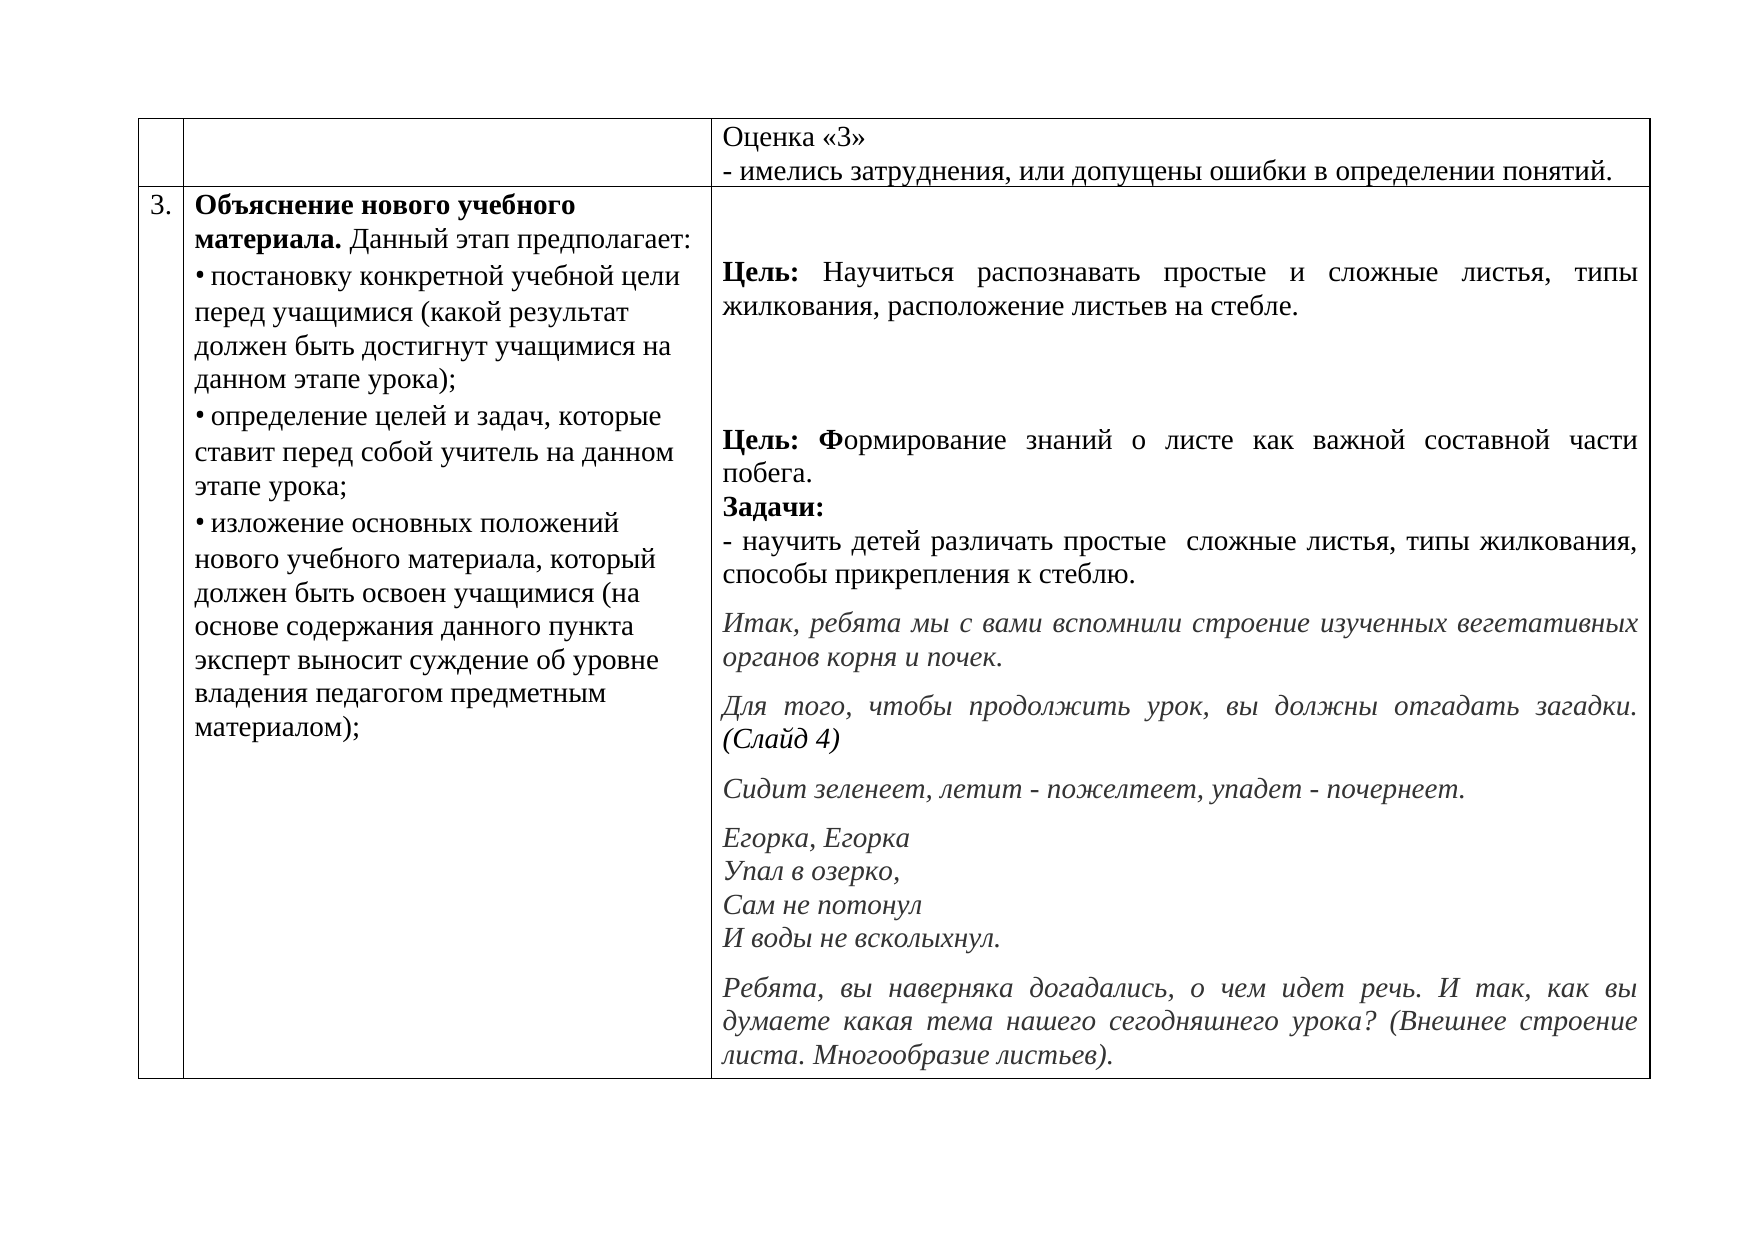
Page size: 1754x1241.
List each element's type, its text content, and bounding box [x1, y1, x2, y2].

table_cell 2. [139, 119, 183, 186]
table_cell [184, 187, 711, 1078]
table_cell 3. [139, 187, 183, 1078]
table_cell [184, 119, 711, 186]
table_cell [712, 187, 1649, 1078]
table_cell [712, 119, 1649, 186]
